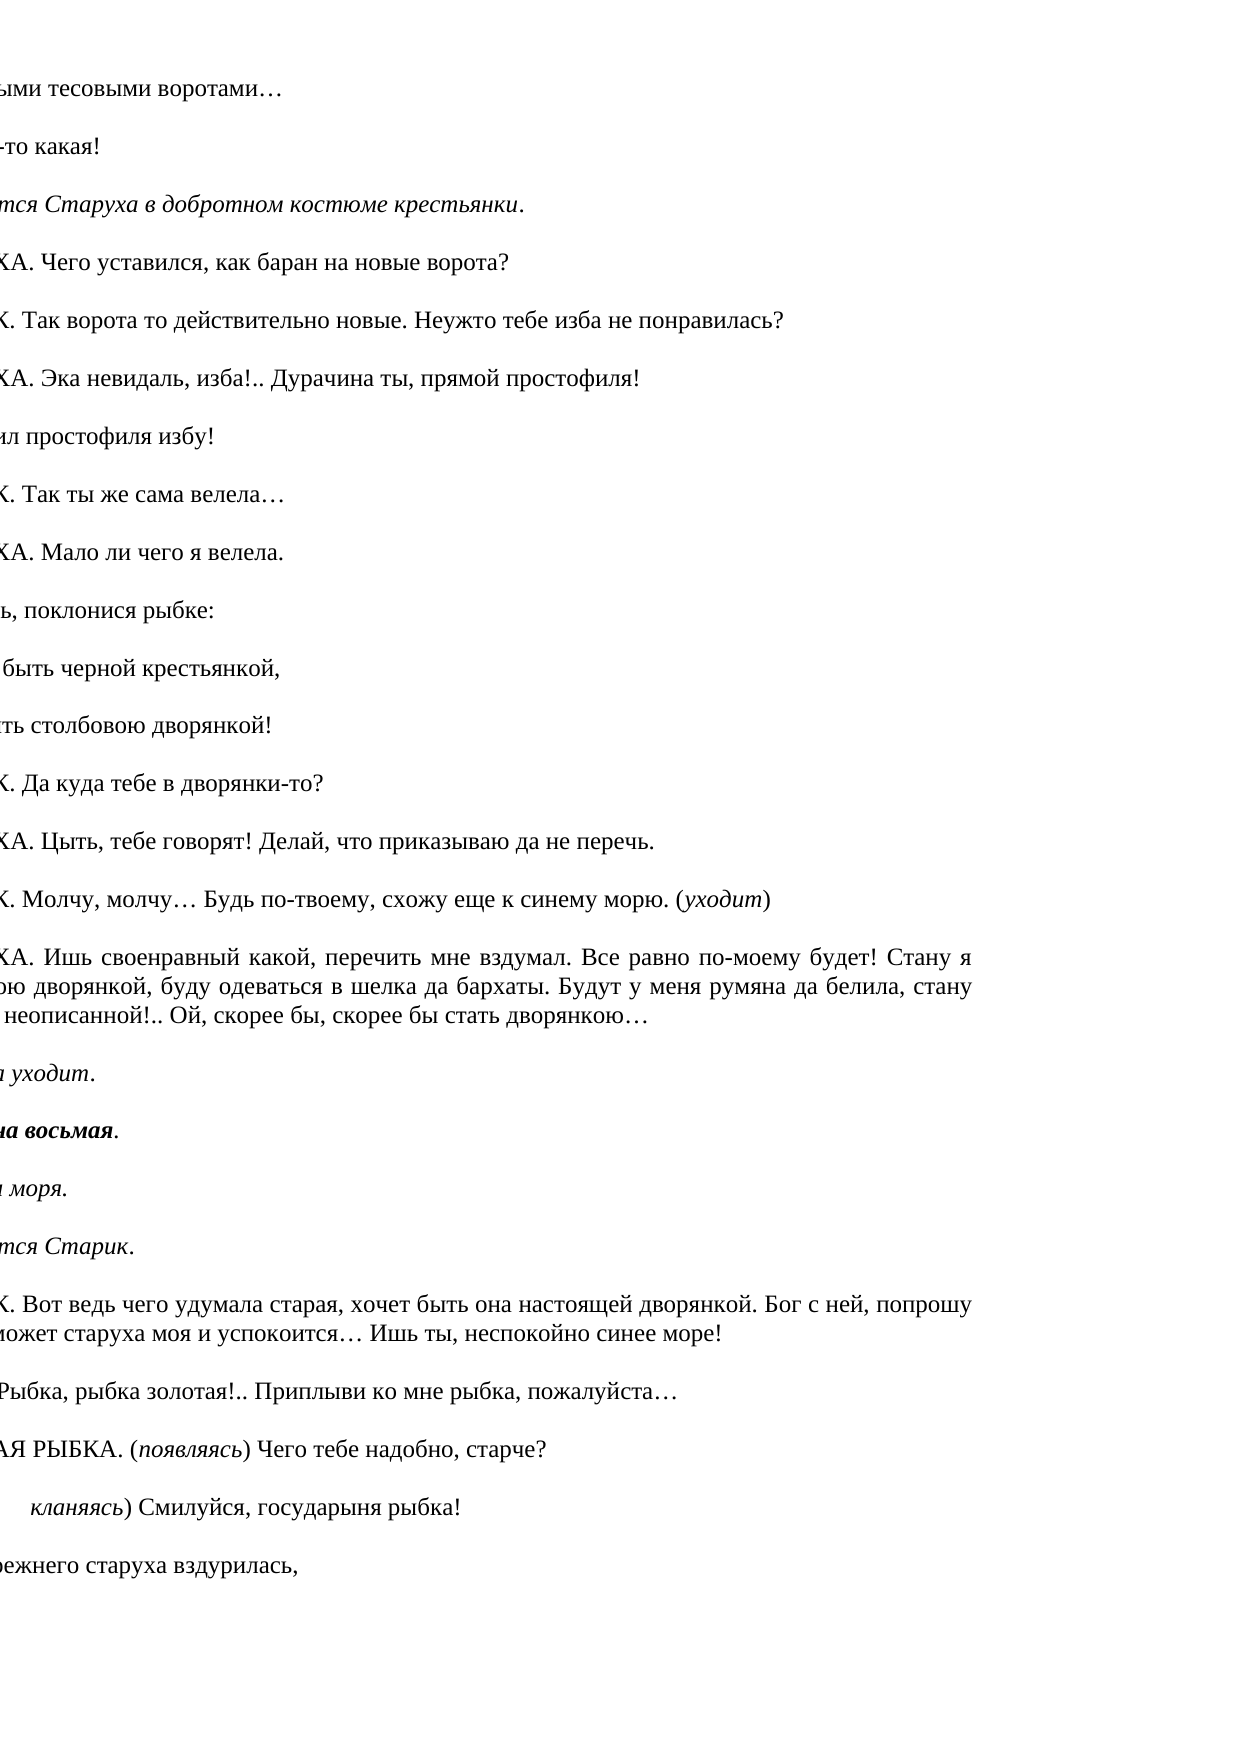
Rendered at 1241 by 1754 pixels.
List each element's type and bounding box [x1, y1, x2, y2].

table_header [59, 44, 824, 1608]
